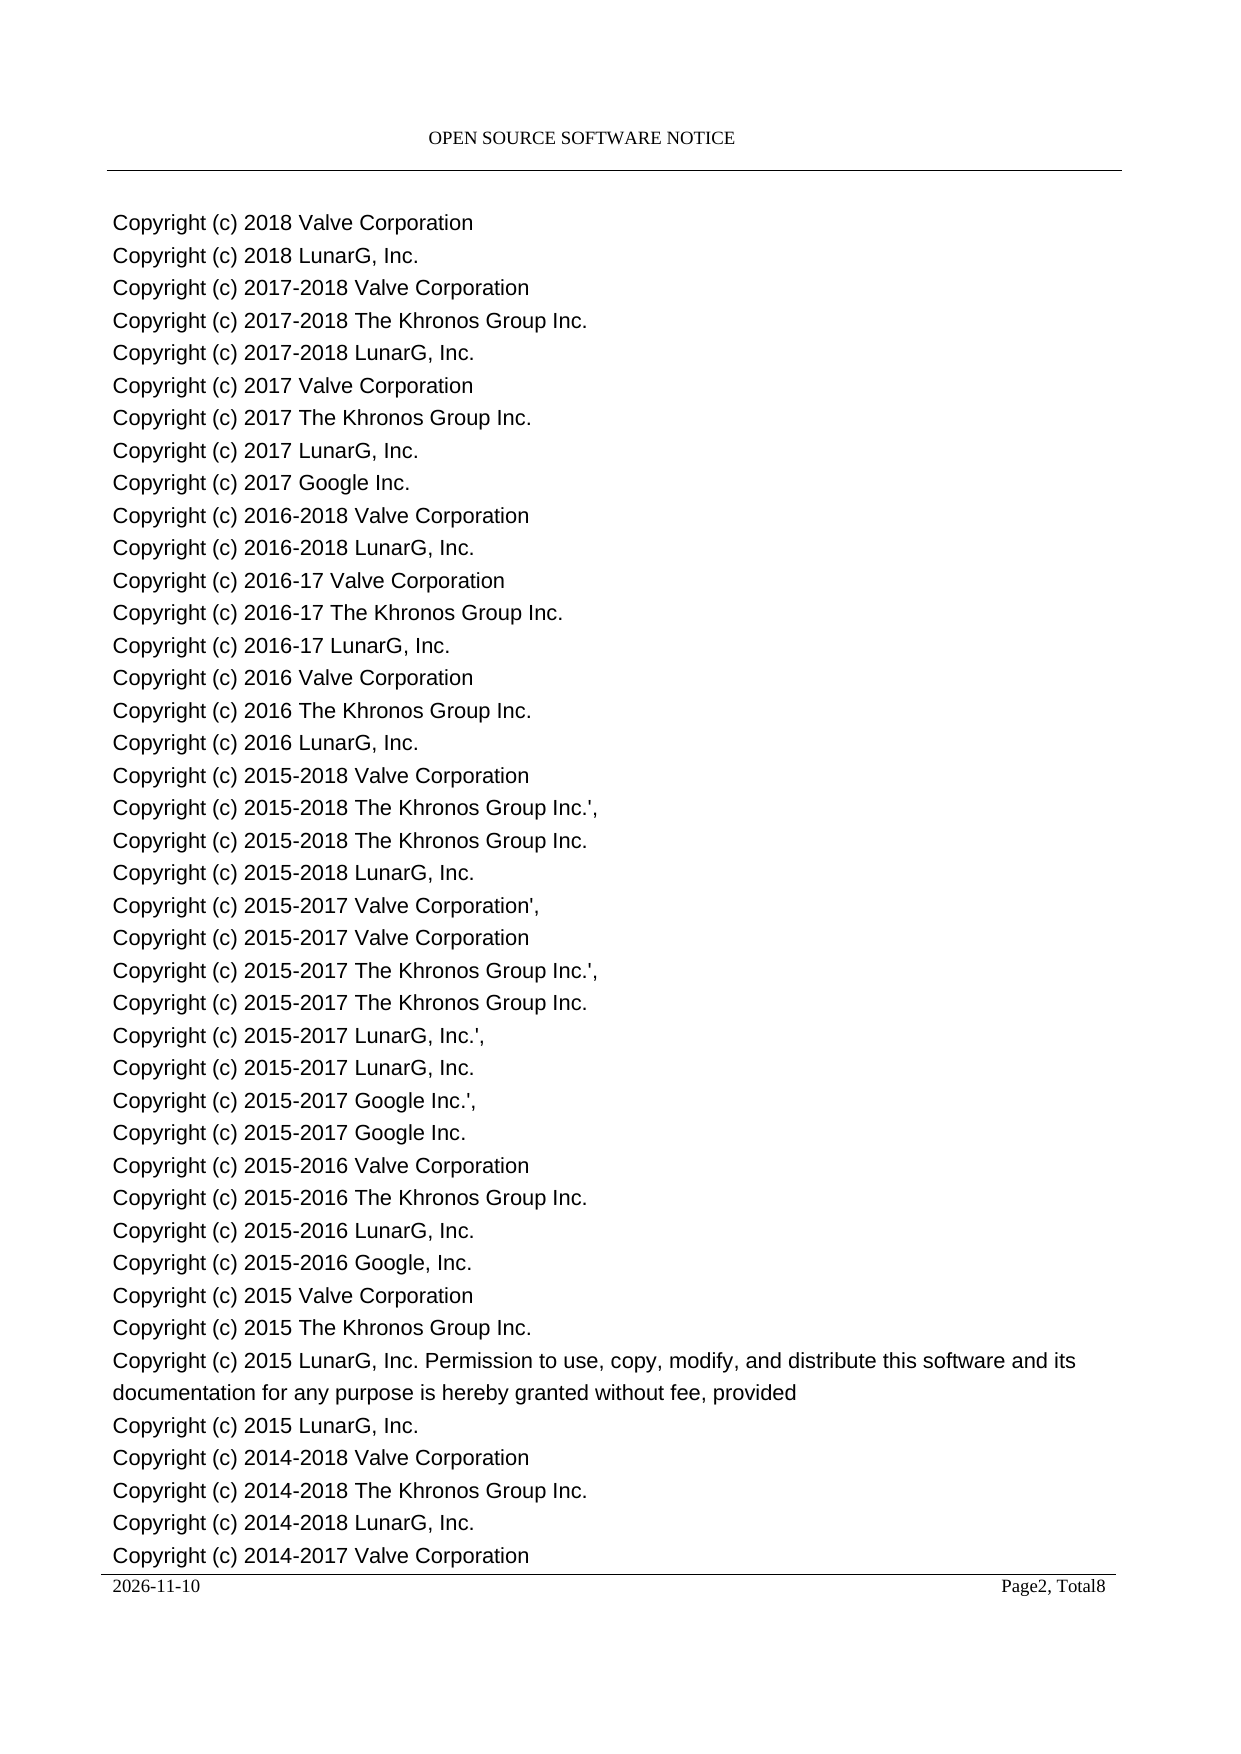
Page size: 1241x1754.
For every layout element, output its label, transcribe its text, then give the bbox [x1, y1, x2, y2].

text Copyright (c) 2015-2017 LunarG, Inc. [112, 1051, 1128, 1084]
text Copyright (c) 2016-17 Valve Corporation [112, 564, 1128, 596]
text Copyright (c) 2015-2016 Valve Corporation [112, 1149, 1128, 1181]
text Copyright (c) 2017-2018 The Khronos Group Inc. [112, 304, 1128, 336]
text Copyright (c) 2014-2018 LunarG, Inc. [112, 1506, 1128, 1539]
text Copyright (c) 2015 LunarG, Inc. [112, 1409, 1128, 1441]
text Copyright (c) 2015-2016 LunarG, Inc. [112, 1214, 1128, 1246]
text Copyright (c) 2016-2018 LunarG, Inc. [112, 531, 1128, 564]
text Copyright (c) 2015-2017 Valve Corporation [112, 921, 1128, 954]
text Copyright (c) 2016 LunarG, Inc. [112, 726, 1128, 759]
text Copyright (c) 2014-2017 Valve Corporation [112, 1539, 1128, 1571]
text Copyright (c) 2016 The Khronos Group Inc. [112, 694, 1128, 726]
text Copyright (c) 2017 Valve Corporation [112, 369, 1128, 401]
text Copyright (c) 2017 The Khronos Group Inc. [112, 401, 1128, 434]
text Copyright (c) 2016-17 The Khronos Group Inc. [112, 596, 1128, 629]
text Copyright (c) 2015-2017 Google Inc.', [112, 1084, 1128, 1116]
text Copyright (c) 2015 Valve Corporation [112, 1279, 1128, 1311]
text Copyright (c) 2017 Google Inc. [112, 466, 1128, 499]
text Copyright (c) 2017-2018 Valve Corporation [112, 271, 1128, 304]
text Copyright (c) 2014-2018 The Khronos Group Inc. [112, 1474, 1128, 1506]
text Copyright (c) 2016-17 LunarG, Inc. [112, 629, 1128, 661]
text Copyright (c) 2017 LunarG, Inc. [112, 434, 1128, 466]
text Copyright (c) 2015-2016 The Khronos Group Inc. [112, 1181, 1128, 1214]
text Copyright (c) 2017-2018 LunarG, Inc. [112, 336, 1128, 369]
text Copyright (c) 2016 Valve Corporation [112, 661, 1128, 694]
text Copyright (c) 2014-2018 Valve Corporation [112, 1441, 1128, 1474]
text Copyright (c) 2016-2018 Valve Corporation [112, 499, 1128, 531]
text Copyright (c) 2015-2017 LunarG, Inc.', [112, 1019, 1128, 1051]
text Copyright (c) 2015-2018 Valve Corporation [112, 759, 1128, 791]
text Copyright (c) 2015-2017 The Khronos Group Inc. [112, 986, 1128, 1019]
text Copyright (c) 2015-2017 Valve Corporation', [112, 889, 1128, 921]
text Copyright (c) 2018 Valve Corporation [112, 206, 1128, 239]
text Copyright (c) 2015-2017 Google Inc. [112, 1116, 1128, 1149]
text Copyright (c) 2015-2018 LunarG, Inc. [112, 856, 1128, 889]
text Copyright (c) 2018 LunarG, Inc. [112, 239, 1128, 271]
text Copyright (c) 2015-2018 The Khronos Group Inc. [112, 824, 1128, 856]
text Copyright (c) 2015-2016 Google, Inc. [112, 1246, 1128, 1279]
text Copyright (c) 2015 The Khronos Group Inc. [112, 1311, 1128, 1344]
text Copyright (c) 2015-2017 The Khronos Group Inc.', [112, 954, 1128, 986]
text Copyright (c) 2015 LunarG, Inc. Permission to use, copy, modify, and distribute this software and its documentation for any purpose is hereby granted without fee, provided [112, 1344, 1128, 1409]
text Copyright (c) 2015-2018 The Khronos Group Inc.', [112, 791, 1128, 824]
